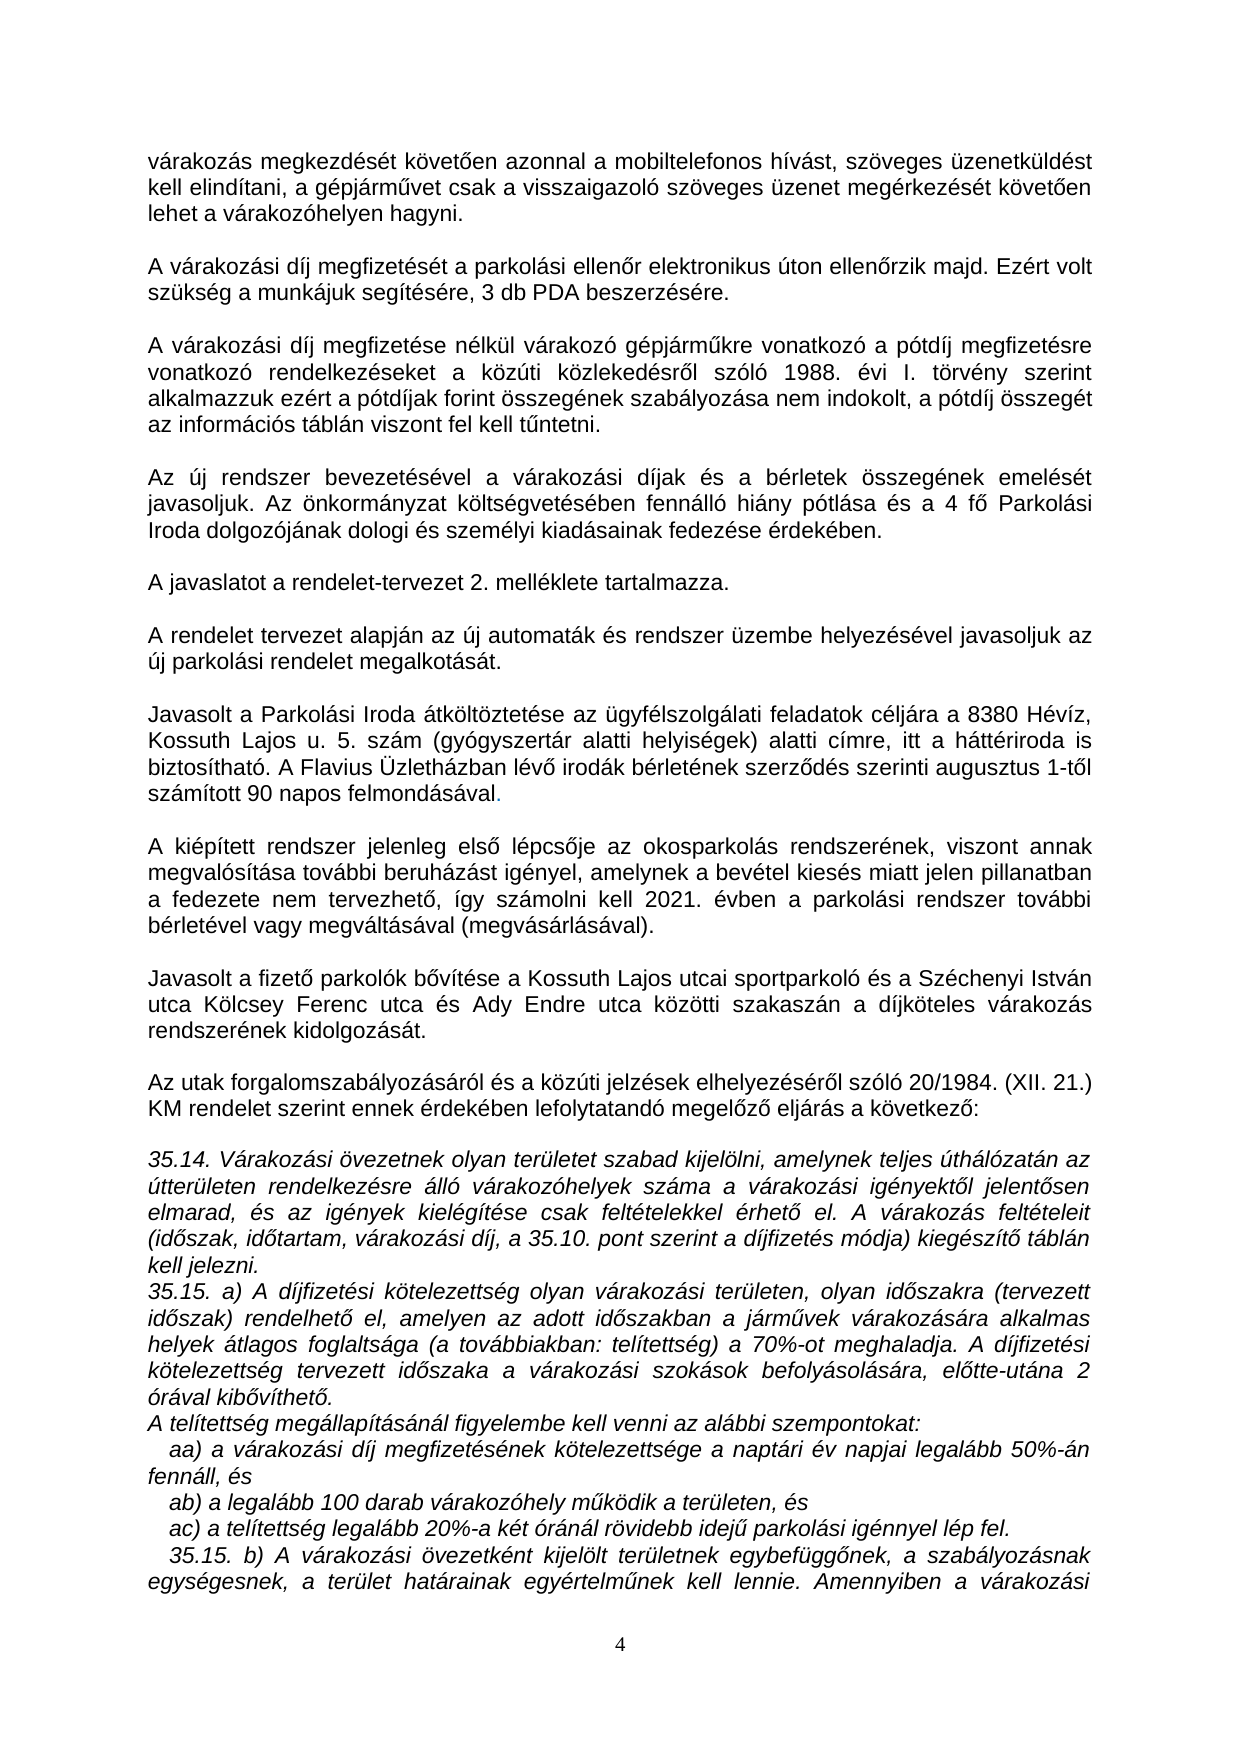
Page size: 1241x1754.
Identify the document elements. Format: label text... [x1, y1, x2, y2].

text ac) a telítettség legalább 20%-a két óránál rövidebb idejű parkolási igénnyel lép fel. [148, 1515, 1093, 1542]
text ab) a legalább 100 darab várakozóhely működik a területen, és [148, 1489, 1093, 1515]
text 35.14. Várakozási övezetnek olyan területet szabad kijelölni, amelynek teljes úthálózatán az útterületen rendelkezésre álló várakozóhelyek száma a várakozási igényektől jelentősen elmarad, és az igények kielégítése csak feltételekkel érhető el. A várakozás feltételeit (időszak, időtartam, várakozási díj, a 35.10. pont szerint a díjfizetés módja) kiegészítő táblán kell jelezni. [148, 1146, 1093, 1278]
list A kiépített rendszer jelenleg első lépcsője az okosparkolás rendszerének, viszont annak megvalósítása további beruházást igényel, amelynek a bevétel kiesés miatt jelen pillanatban a fedezete nem tervezhető, így számolni kell 2021. évben a parkolási rendszer további bérletével vagy megváltásával (megvásárlásával). [148, 833, 1093, 938]
list Javasolt a fizető parkolók bővítése a Kossuth Lajos utcai sportparkoló és a Széchenyi István utca Kölcsey Ferenc utca és Ady Endre utca közötti szakaszán a díjköteles várakozás rendszerének kidolgozását. [148, 964, 1093, 1044]
text A telítettség megállapításánál figyelembe kell venni az alábbi szempontokat: [148, 1410, 1093, 1436]
text A várakozási díj megfizetését a parkolási ellenőr elektronikus úton ellenőrzik majd. Ezért volt szükség a munkájuk segítésére, 3 db PDA beszerzésére. [148, 253, 1093, 306]
text aa) a várakozási díj megfizetésének kötelezettsége a naptári év napjai legalább 50%-án fennáll, és [148, 1436, 1093, 1489]
text A várakozási díj megfizetése nélkül várakozó gépjárműkre vonatkozó a pótdíj megfizetésre vonatkozó rendelkezéseket a közúti közlekedésről szóló 1988. évi I. törvény szerint alkalmazzuk ezért a pótdíjak forint összegének szabályozása nem indokolt, a pótdíj összegét az információs táblán viszont fel kell tűntetni. [148, 332, 1093, 437]
list Javasolt a Parkolási Iroda átköltöztetése az ügyfélszolgálati feladatok céljára a 8380 Hévíz, Kossuth Lajos u. 5. szám (gyógyszertár alatti helyiségek) alatti címre, itt a háttériroda is biztosítható. A Flavius Üzletházban lévő irodák bérletének szerződés szerinti augusztus 1-től számított 90 napos felmondásával. [148, 701, 1093, 806]
text A javaslatot a rendelet-tervezet 2. melléklete tartalmazza. [148, 569, 1093, 596]
text Az új rendszer bevezetésével a várakozási díjak és a bérletek összegének emelését javasoljuk. Az önkormányzat költségvetésében fennálló hiány pótlása és a 4 fő Parkolási Iroda dolgozójának dologi és személyi kiadásainak fedezése érdekében. [148, 464, 1093, 543]
text Az utak forgalomszabályozásáról és a közúti jelzések elhelyezéséről szóló 20/1984. (XII. 21.) KM rendelet szerint ennek érdekében lefolytatandó megelőző eljárás a következő: [148, 1069, 1093, 1121]
list A rendelet tervezet alapján az új automaták és rendszer üzembe helyezésével javasoljuk az új parkolási rendelet megalkotását. [148, 622, 1093, 675]
text 35.15. a) A díjfizetési kötelezettség olyan várakozási területen, olyan időszakra (tervezett időszak) rendelhető el, amelyen az adott időszakban a járművek várakozására alkalmas helyek átlagos foglaltsága (a továbbiakban: telítettség) a 70%-ot meghaladja. A díjfizetési kötelezettség tervezett időszaka a várakozási szokások befolyásolására, előtte-utána 2 órával kibővíthető. [148, 1278, 1093, 1410]
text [148, 148, 1093, 227]
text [148, 1542, 1093, 1594]
